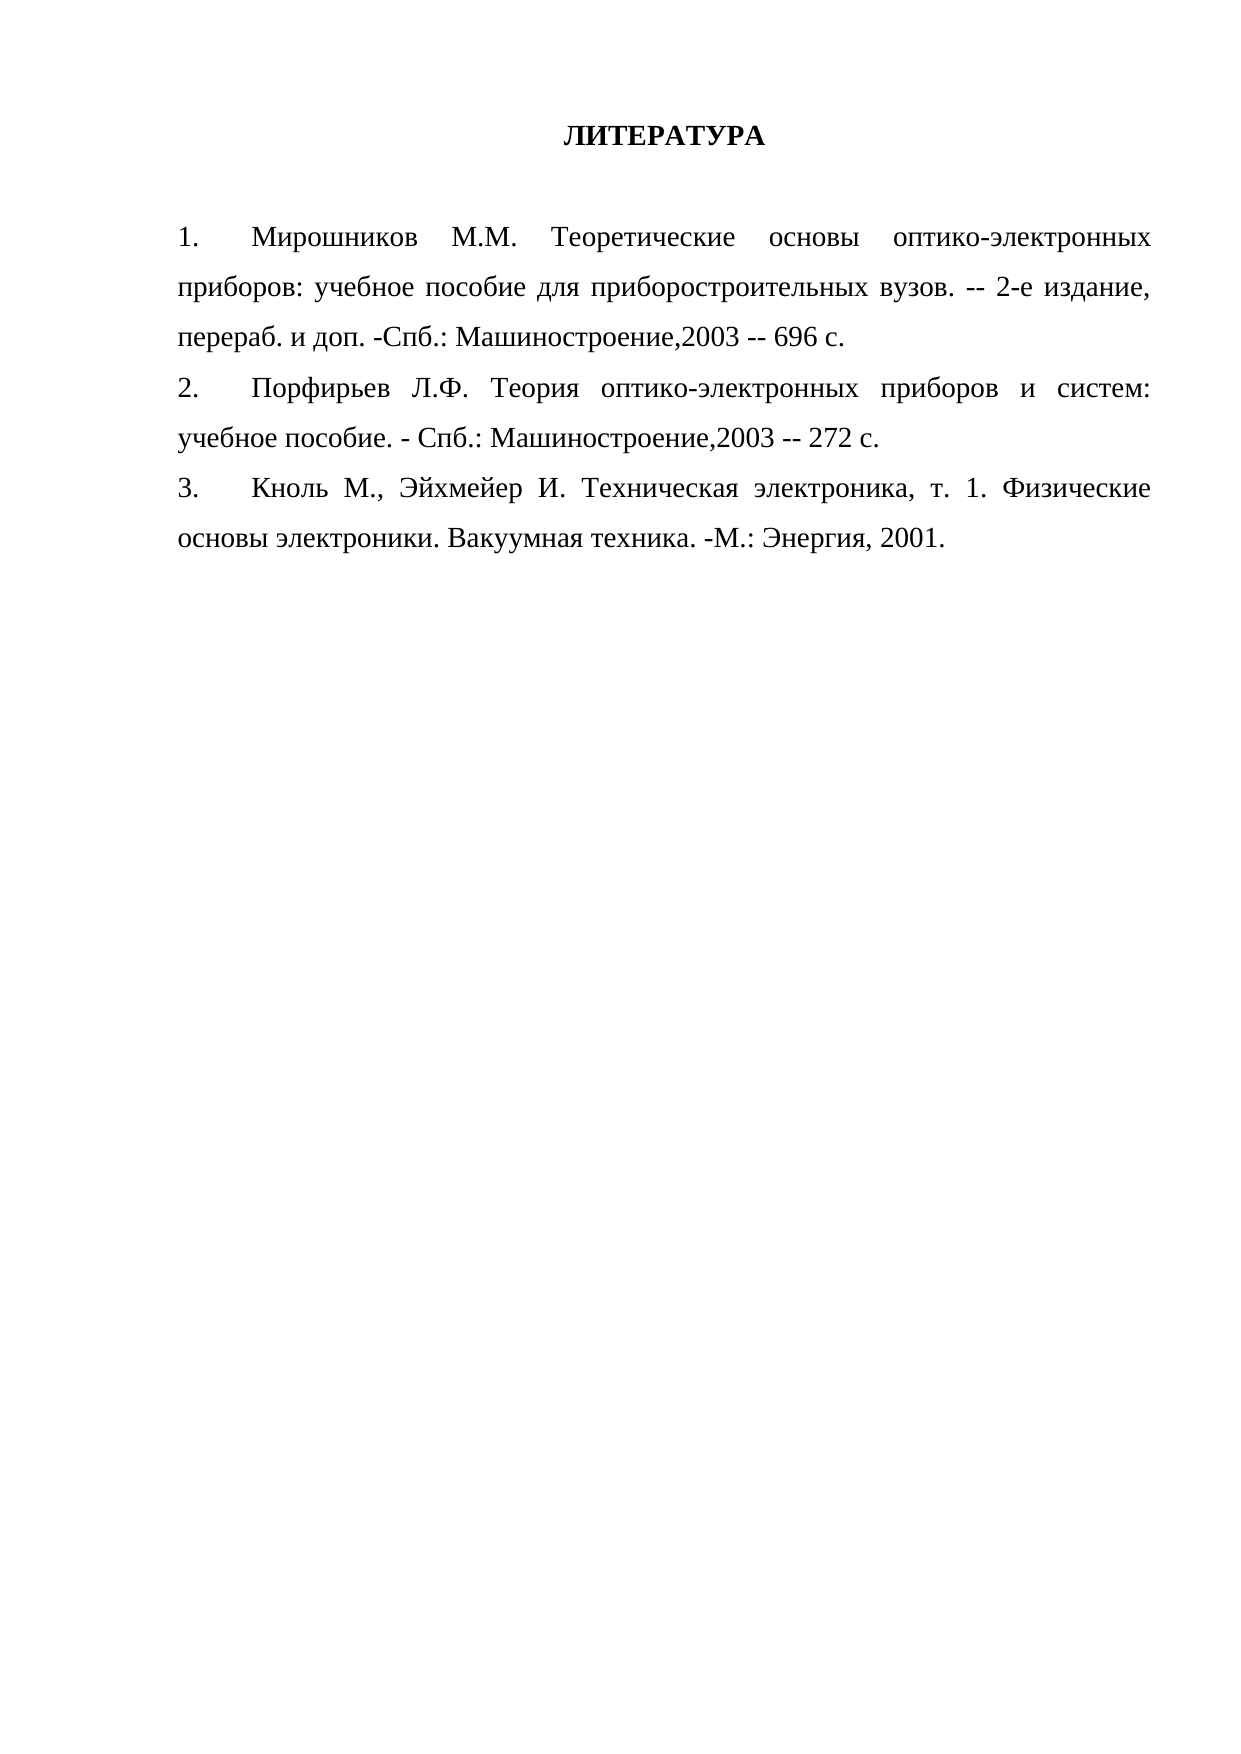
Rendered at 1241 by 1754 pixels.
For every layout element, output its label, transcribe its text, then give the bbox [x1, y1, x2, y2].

text ЛИТЕРАТУРА [177, 118, 1152, 152]
list Кноль М., Эйхмейер И. Техническая электроника, т. 1. Физические основы электроники. Вакуумная техника. -М.: Энергия, 2001. [177, 470, 1152, 554]
list Мирошников М.М. Теоретические основы оптико-электронных приборов: учебное пособие для приборостроительных вузов. -- 2-е издание, перераб. и доп. -Спб.: Машиностроение,2003 -- 696 с. [177, 219, 1152, 353]
list Порфирьев Л.Ф. Теория оптико-электронных приборов и систем: учебное пособие. - Спб.: Машиностроение,2003 -- 272 с. [177, 370, 1152, 453]
